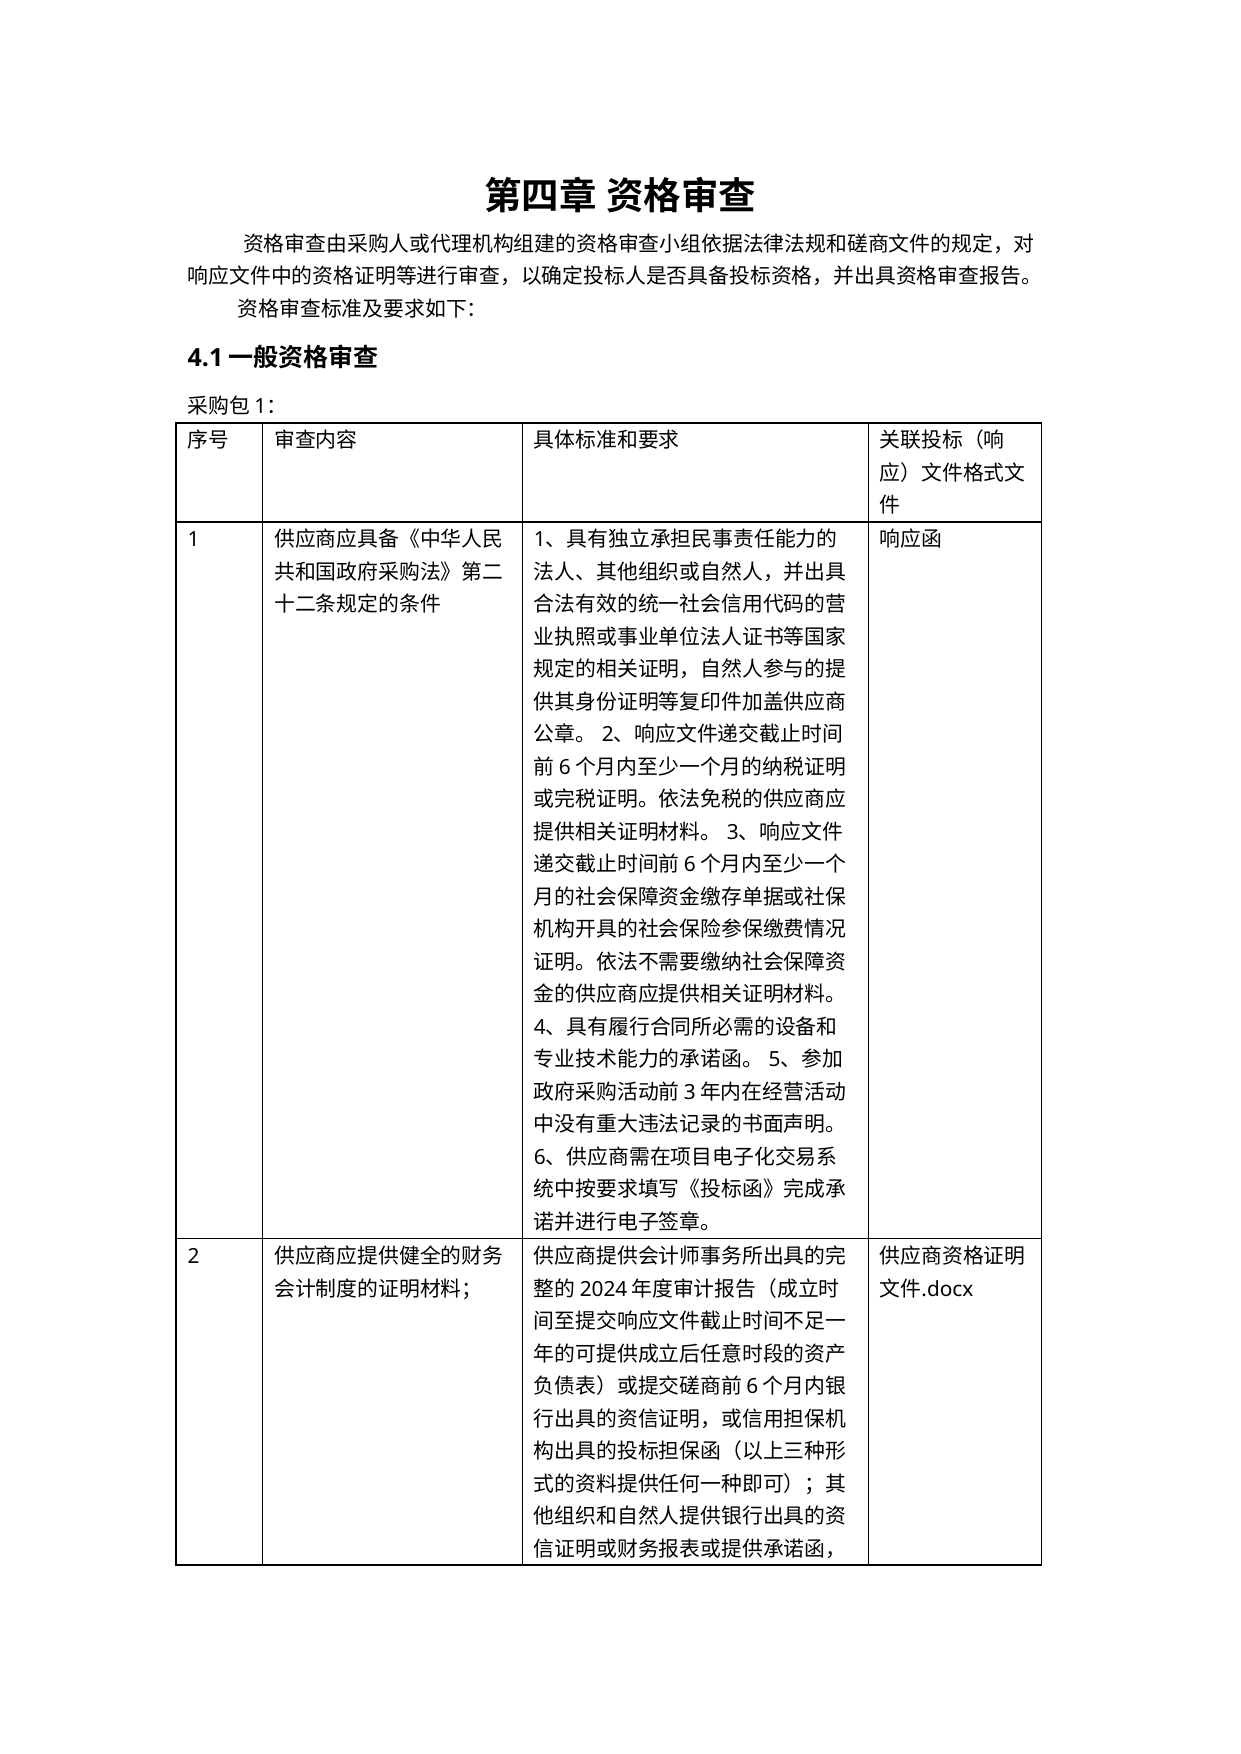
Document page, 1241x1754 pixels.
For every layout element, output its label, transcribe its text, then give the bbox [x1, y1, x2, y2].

table_cell 供应商应具备《中华人民共和国政府采购法》第二十二条规定的条件 [263, 523, 522, 1238]
text 资格审查由采购人或代理机构组建的资格审查小组依据法律法规和磋商文件的规定，对响应文件中的资格证明等进行审查，以确定投标人是否具备投标资格，并出具资格审查报告。 [187, 227, 1053, 292]
table_header 序号 [177, 424, 262, 521]
text 资格审查标准及要求如下： [187, 292, 1053, 324]
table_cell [523, 1239, 868, 1564]
table_header 关联投标（响应）文件格式文件 [869, 424, 1041, 521]
table_cell 响应函 [869, 523, 1041, 1238]
table_header 具体标准和要求 [523, 424, 868, 521]
text 第四章 资格审查 [187, 162, 1053, 227]
table_cell 1 [177, 523, 262, 1238]
table_cell 供应商资格证明文件.docx [869, 1239, 1041, 1564]
table_cell 2 [177, 1239, 262, 1564]
table_header 审查内容 [263, 424, 522, 521]
table_cell 1、具有独立承担民事责任能力的法人、其他组织或自然人，并出具合法有效的统一社会信用代码的营业执照或事业单位法人证书等国家规定的相关证明，自然人参与的提供其身份证明等复印件加盖供应商公章。 2、响应文件递交截止时间前6个月内至少一个月的纳税证明或完税证明。依法免税的供应商应提供相关证明材料。 3、响应文件递交截止时间前6个月内至少一个月的社会保障资金缴存单据或社保机构开具的社会保险参保缴费情况证明。依法不需要缴纳社会保障资金的供应商应提供相关证明材料。 4、具有履行合同所必需的设备和专业技术能力的承诺函。 5、参加政府采购活动前3年内在经营活动中没有重大违法记录的书面声明。 6、供应商需在项目电子化交易系统中按要求填写《投标函》完成承诺并进行电子签章。 [523, 523, 868, 1238]
text 4.1一般资格审查 [187, 324, 1053, 389]
text 采购包1： [187, 389, 1053, 422]
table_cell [263, 1239, 522, 1564]
